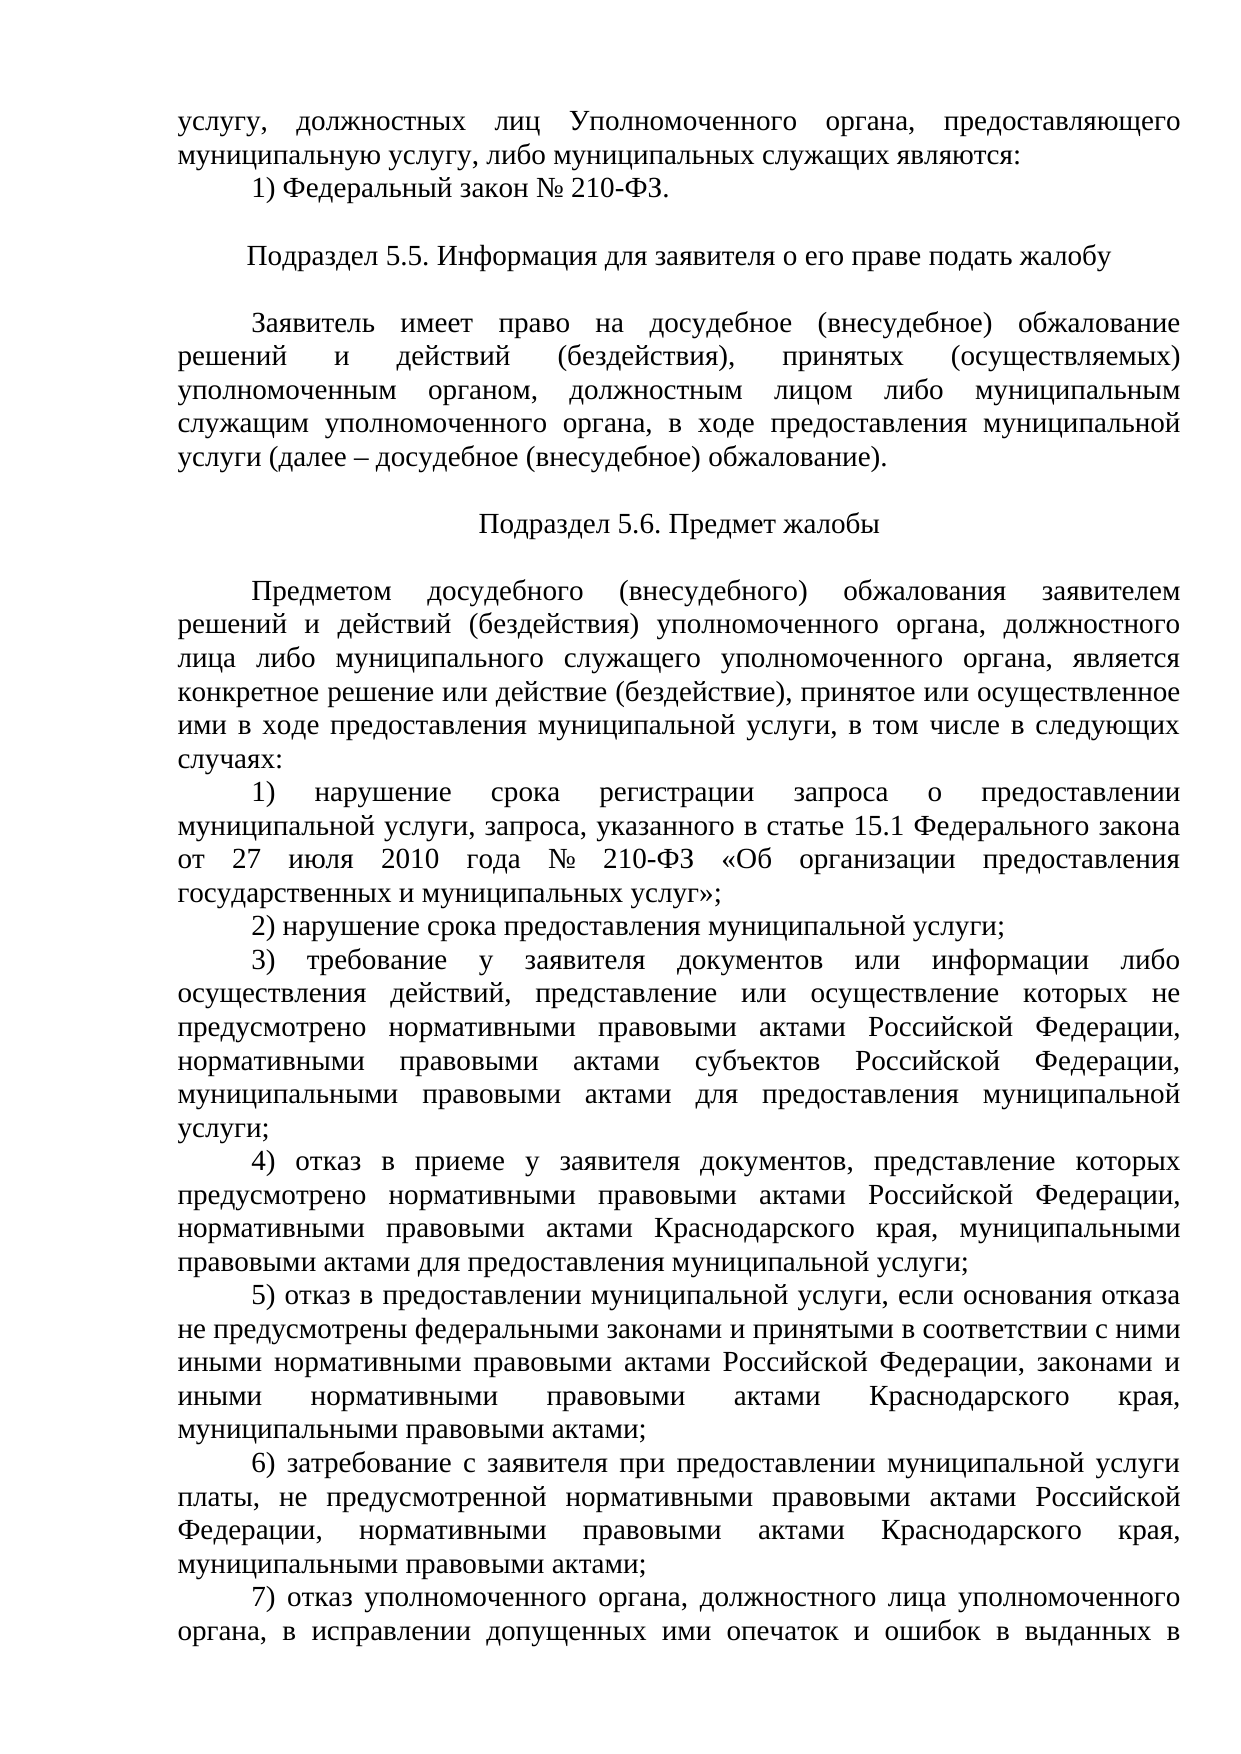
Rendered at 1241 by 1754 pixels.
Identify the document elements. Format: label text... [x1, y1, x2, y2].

text 3) требование у заявителя документов или информации либо осуществления действий, представление или осуществление которых не предусмотрено нормативными правовыми актами Российской Федерации, нормативными правовыми актами субъектов Российской Федерации, муниципальными правовыми актами для предоставления муниципальной услуги; [177, 942, 1181, 1143]
text Заявитель имеет право на досудебное (внесудебное) обжалование решений и действий (бездействия), принятых (осуществляемых) уполномоченным органом, должностным лицом либо муниципальным служащим уполномоченного органа, в ходе предоставления муниципальной услуги (далее – досудебное (внесудебное) обжалование). [177, 305, 1181, 472]
text Подраздел 5.6. Предмет жалобы [177, 506, 1181, 539]
text 1) Федеральный закон № 210-ФЗ. [177, 171, 1181, 204]
text Предметом досудебного (внесудебного) обжалования заявителем решений и действий (бездействия) уполномоченного органа, должностного лица либо муниципального служащего уполномоченного органа, является конкретное решение или действие (бездействие), принятое или осуществленное ими в ходе предоставления муниципальной услуги, в том числе в следующих случаях: [177, 573, 1181, 774]
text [177, 103, 1181, 171]
text Подраздел 5.5. Информация для заявителя о его праве подать жалобу [177, 238, 1181, 271]
text 1) нарушение срока регистрации запроса о предоставлении муниципальной услуги, запроса, указанного в статье 15.1 Федерального закона от 27 июля 2010 года № 210-ФЗ «Об организации предоставления государственных и муниципальных услуг»; [177, 774, 1181, 908]
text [177, 1579, 1181, 1646]
text 6) затребование с заявителя при предоставлении муниципальной услуги платы, не предусмотренной нормативными правовыми актами Российской Федерации, нормативными правовыми актами Краснодарского края, муниципальными правовыми актами; [177, 1445, 1181, 1579]
text 4) отказ в приеме у заявителя документов, представление которых предусмотрено нормативными правовыми актами Российской Федерации, нормативными правовыми актами Краснодарского края, муниципальными правовыми актами для предоставления муниципальной услуги; [177, 1143, 1181, 1277]
text 2) нарушение срока предоставления муниципальной услуги; [177, 908, 1181, 942]
text 5) отказ в предоставлении муниципальной услуги, если основания отказа не предусмотрены федеральными законами и принятыми в соответствии с ними иными нормативными правовыми актами Российской Федерации, законами и иными нормативными правовыми актами Краснодарского края, муниципальными правовыми актами; [177, 1277, 1181, 1445]
